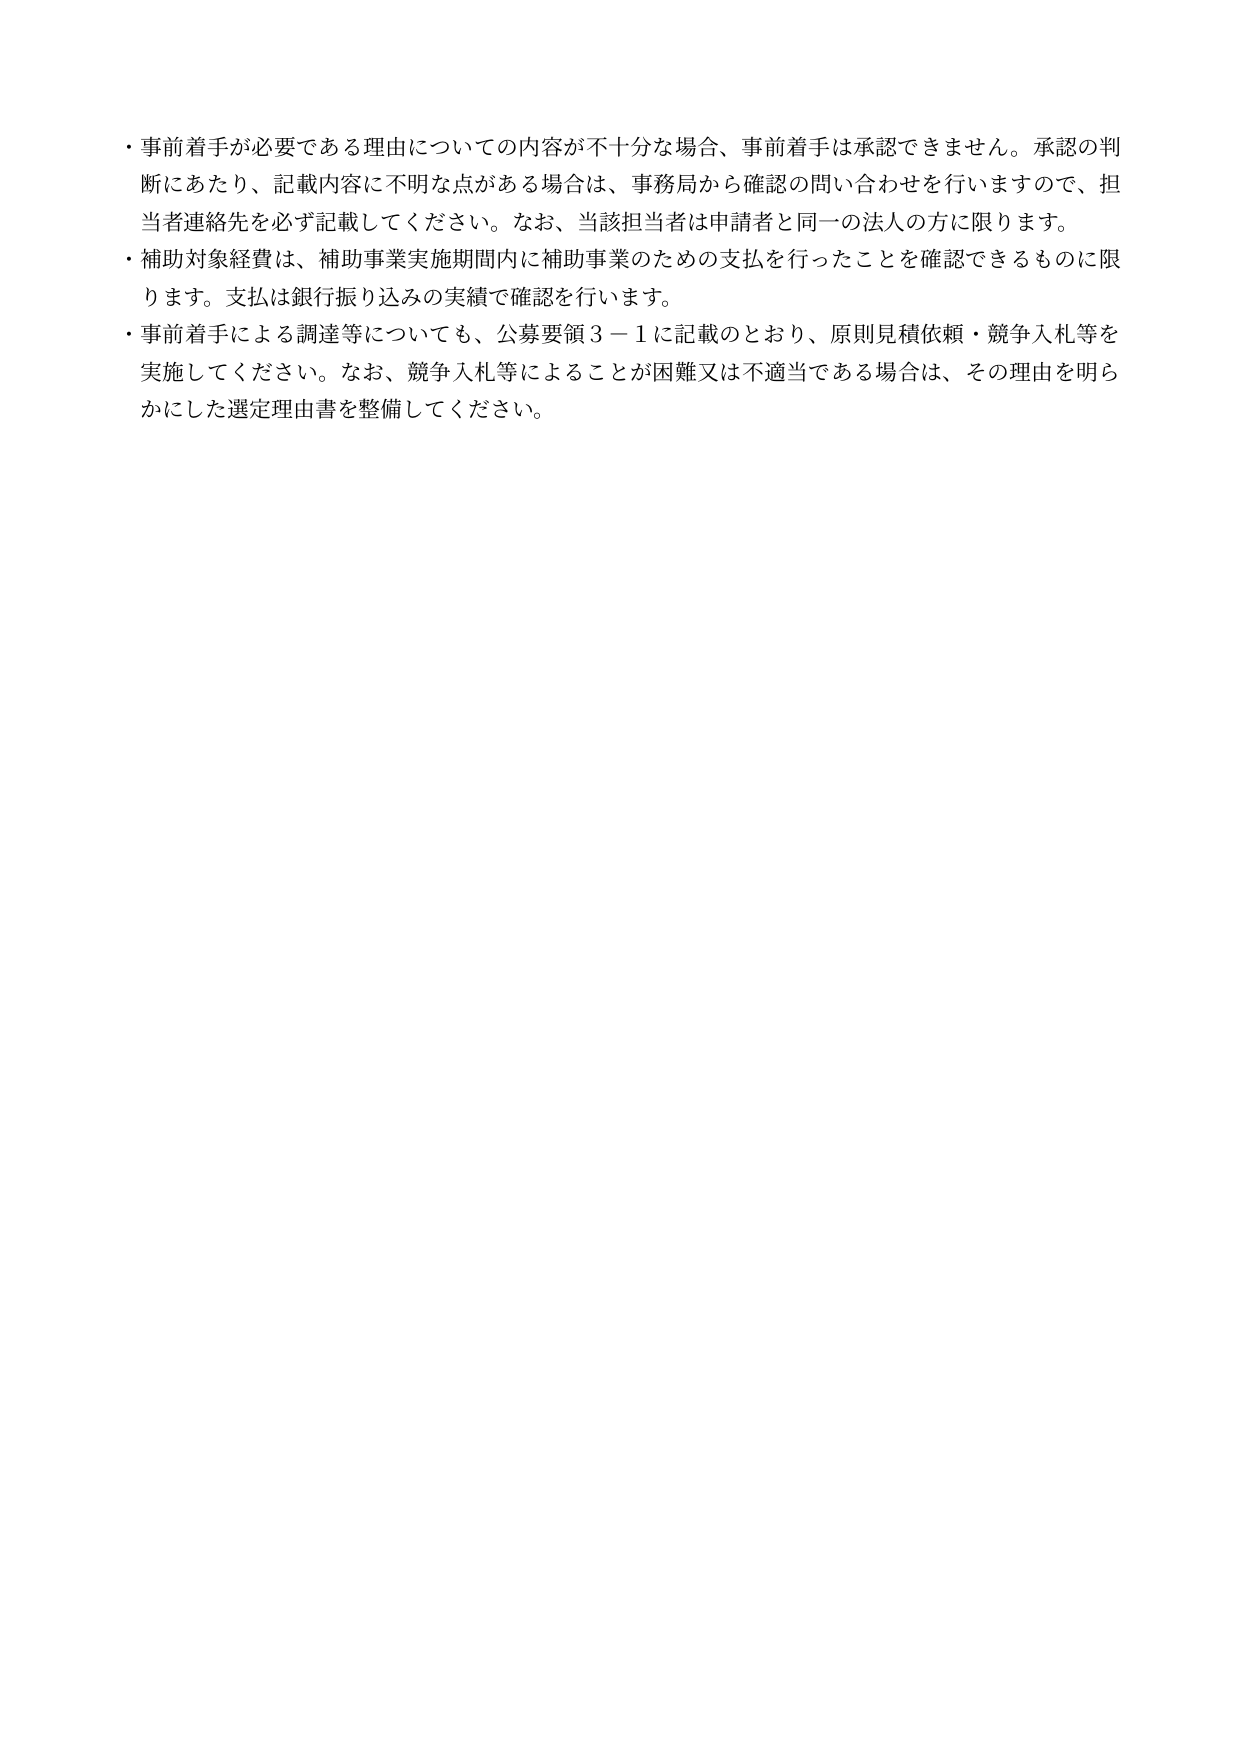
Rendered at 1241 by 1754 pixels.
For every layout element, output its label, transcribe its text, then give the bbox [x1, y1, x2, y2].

text ・事前着手による調達等についても、公募要領３－１に記載のとおり、原則見積依頼・競争入札等を実施してください。なお、競争入札等によることが困難又は不適当である場合は、その理由を明らかにした選定理由書を整備してください。 [118, 314, 1122, 427]
text ・補助対象経費は、補助事業実施期間内に補助事業のための支払を行ったことを確認できるものに限ります。支払は銀行振り込みの実績で確認を行います。 [118, 239, 1122, 314]
text ・事前着手が必要である理由についての内容が不十分な場合、事前着手は承認できません。承認の判断にあたり、記載内容に不明な点がある場合は、事務局から確認の問い合わせを行いますので、担当者連絡先を必ず記載してください。なお、当該担当者は申請者と同一の法人の方に限ります。 [118, 127, 1122, 239]
